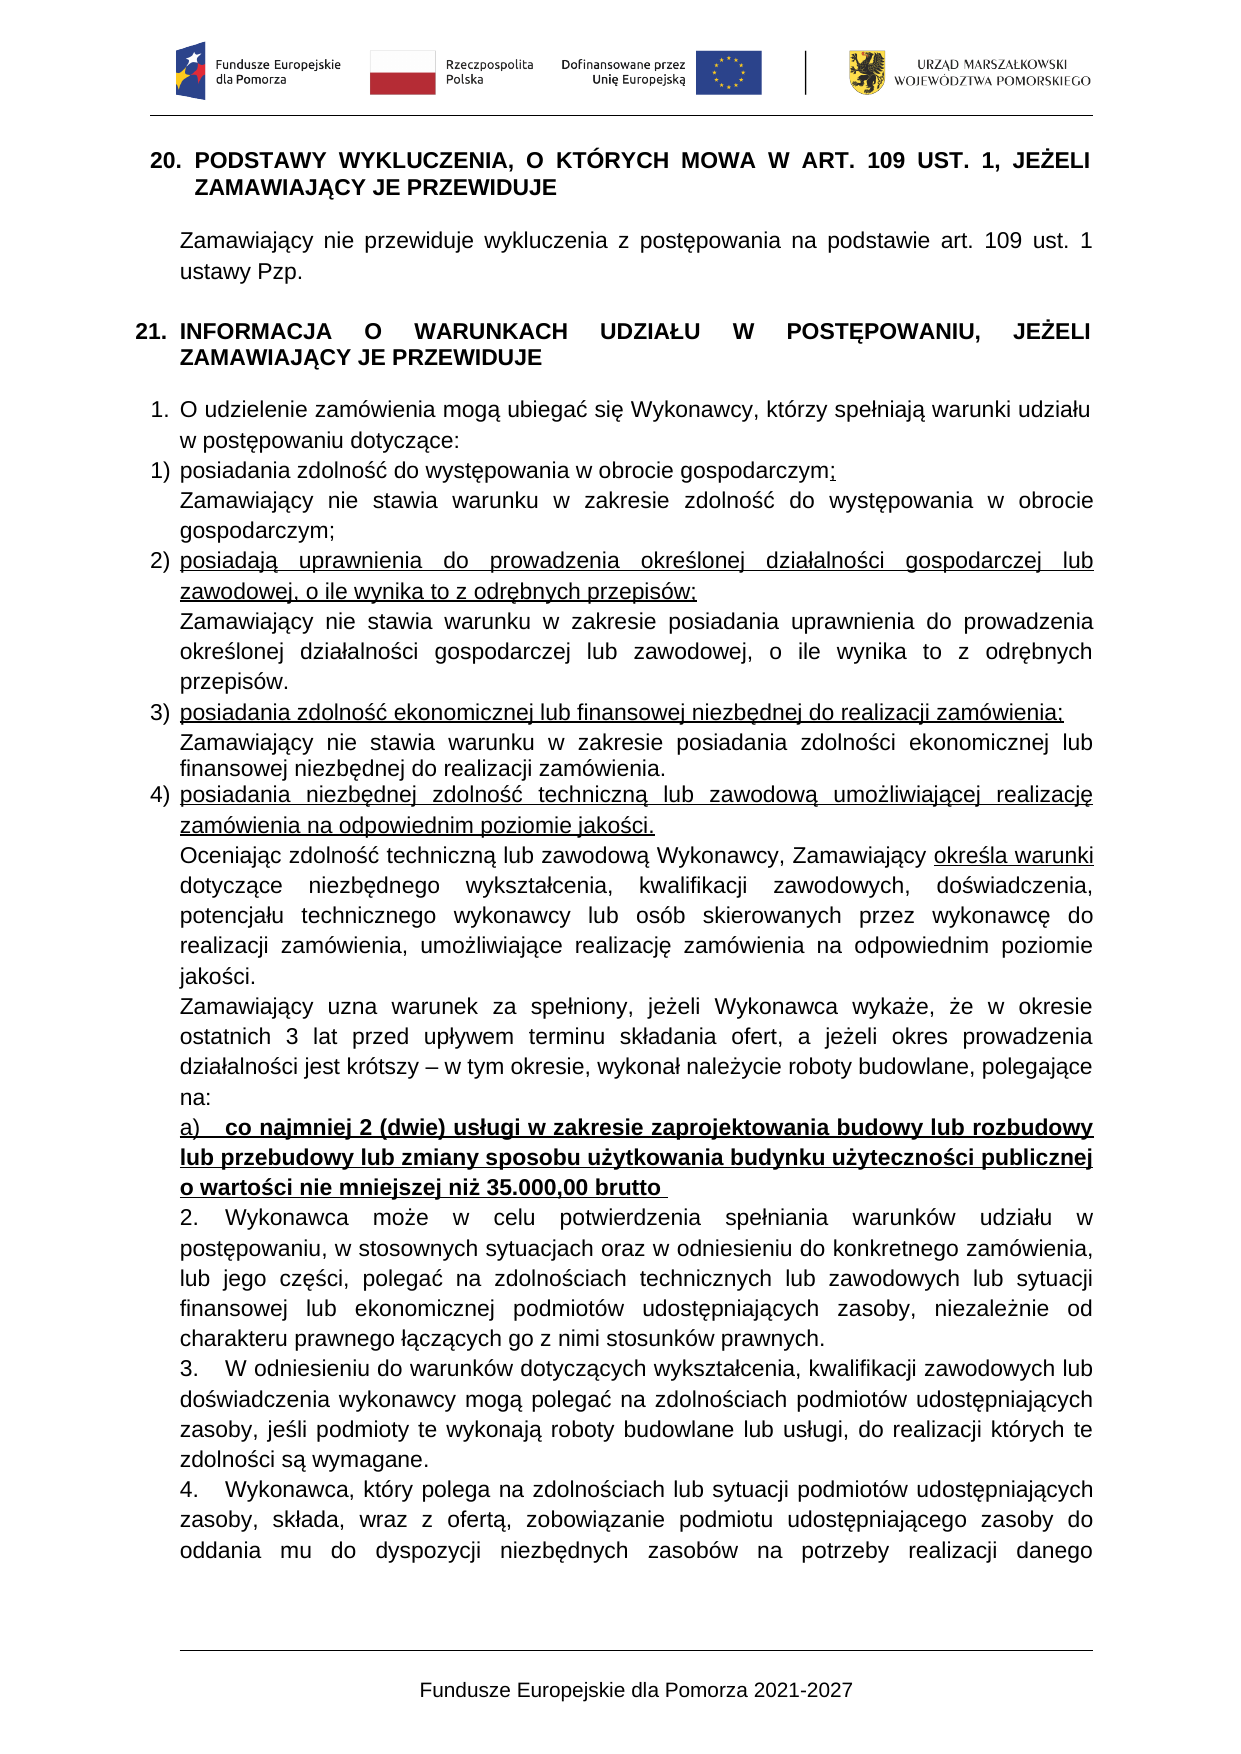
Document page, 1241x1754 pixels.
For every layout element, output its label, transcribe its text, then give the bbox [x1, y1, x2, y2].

list posiadania niezbędnej zdolność techniczną lub zawodową umożliwiającej realizację zamówienia na odpowiednim poziomie jakości. [150, 781, 1094, 838]
list a) co najmniej 2 (dwie) usługi w zakresie zaprojektowania budowy lub rozbudowy lub przebudowy lub zmiany sposobu użytkowania budynku użyteczności publicznej o wartości nie mniejszej niż 35.000,00 brutto [179, 1114, 1094, 1136]
list W odniesieniu do warunków dotyczących wykształcenia, kwalifikacji zawodowych lub doświadczenia wykonawcy mogą polegać na zdolnościach podmiotów udostępniających zasoby, jeśli podmioty te wykonają roboty budowlane lub usługi, do realizacji których te zdolności są wymagane. [179, 1355, 1094, 1472]
list posiadania zdolność ekonomicznej lub finansowej niezbędnej do realizacji zamówienia; [150, 698, 1094, 725]
list Zamawiający nie stawia warunku w zakresie posiadania zdolności ekonomicznej lub finansowej niezbędnej do realizacji zamówienia. [179, 729, 1094, 781]
text Zamawiający nie przewiduje wykluczenia z postępowania na podstawie art. 109 ust. 1 ustawy Pzp. [179, 227, 1094, 284]
text Zamawiający nie stawia warunku w zakresie zdolność do występowania w obrocie gospodarczym; [179, 487, 1094, 544]
list Zamawiający uzna warunek za spełniony, jeżeli Wykonawca wykaże, że w okresie ostatnich 3 lat przed upływem terminu składania ofert, a jeżeli okres prowadzenia działalności jest krótszy – w tym okresie, wykonał należycie roboty budowlane, polegające na: [179, 993, 1094, 1110]
picture [161, 26, 1094, 115]
list Oceniając zdolność techniczną lub zawodową Wykonawcy, Zamawiający określa warunki dotyczące niezbędnego wykształcenia, kwalifikacji zawodowych, doświadczenia, potencjału technicznego wykonawcy lub osób skierowanych przez wykonawcę do realizacji zamówienia, umożliwiające realizację zamówienia na odpowiednim poziomie jakości. [179, 842, 1094, 989]
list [179, 1476, 1094, 1563]
list Wykonawca może w celu potwierdzenia spełniania warunków udziału w postępowaniu, w stosownych sytuacjach oraz w odniesieniu do konkretnego zamówienia, lub jego części, polegać na zdolnościach technicznych lub zawodowych lub sytuacji finansowej lub ekonomicznej podmiotów udostępniających zasoby, niezależnie od charakteru prawnego łączących go z nimi stosunków prawnych. [179, 1204, 1094, 1352]
list INFORMACJA O WARUNKACH UDZIAŁU W POSTĘPOWANIU, JEŻELI ZAMAWIAJĄCY JE PRZEWIDUJE [135, 319, 1092, 371]
list Zamawiający nie stawia warunku w zakresie posiadania uprawnienia do prowadzenia określonej działalności gospodarczej lub zawodowej, o ile wynika to z odrębnych przepisów. [179, 608, 1094, 695]
list PODSTAWY WYKLUCZENIA, O KTÓRYCH MOWA W ART. 109 UST. 1, JEŻELI ZAMAWIAJĄCY JE PRZEWIDUJE [150, 148, 1092, 200]
list a) co najmniej 2 (dwie) usługi w zakresie zaprojektowania budowy lub rozbudowy lub przebudowy lub zmiany sposobu użytkowania budynku użyteczności publicznej o wartości nie mniejszej niż 35.000,00 brutto [179, 1137, 1094, 1201]
list posiadają uprawnienia do prowadzenia określonej działalności gospodarczej lub zawodowej, o ile wynika to z odrębnych przepisów; [150, 547, 1094, 604]
list O udzielenie zamówienia mogą ubiegać się Wykonawcy, którzy spełniają warunki udziału w postępowaniu dotyczące: [150, 396, 1092, 453]
list posiadania zdolność do występowania w obrocie gospodarczym; [150, 457, 1094, 483]
